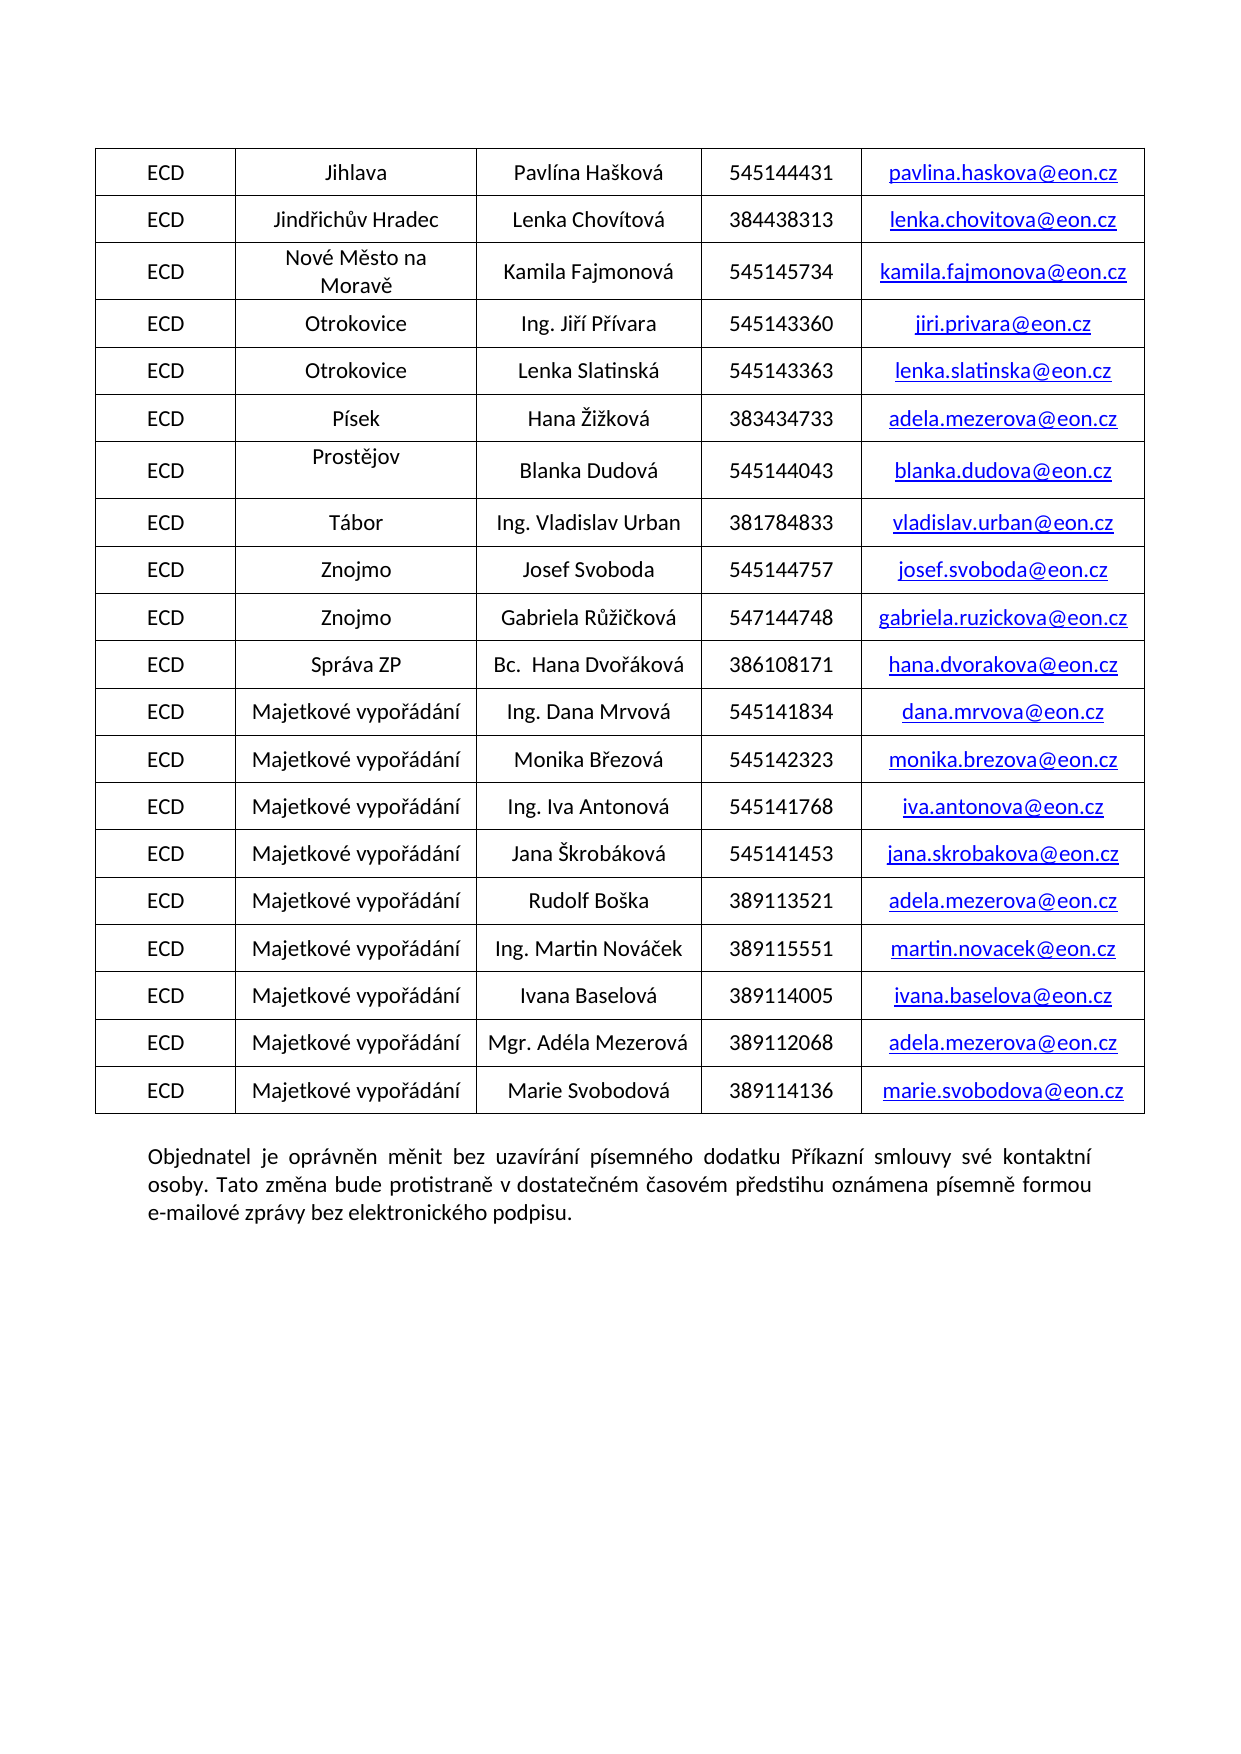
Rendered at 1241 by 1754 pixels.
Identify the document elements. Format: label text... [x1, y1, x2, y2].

table_cell Znojmo [236, 547, 476, 593]
table_cell Blanka Dudová [477, 442, 701, 498]
table_cell Znojmo [236, 594, 476, 640]
table_cell ECD [96, 395, 235, 441]
table_cell Jihlava [236, 149, 476, 195]
table_cell 545141453 [702, 830, 861, 877]
table_cell ECD [96, 878, 235, 924]
table_cell Správa ZP [236, 641, 476, 687]
table_cell Josef Svoboda [477, 547, 701, 593]
table_cell adela.mezerova@eon.cz [862, 1020, 1144, 1066]
table_cell Pavlína Hašková [477, 149, 701, 195]
table_cell 389112068 [702, 1020, 861, 1066]
table_cell 389114136 [702, 1067, 861, 1113]
table_cell Ing. Martin Nováček [477, 925, 701, 971]
table_cell 381784833 [702, 499, 861, 546]
table_cell blanka.dudova@eon.cz [862, 442, 1144, 498]
table_cell ECD [96, 1020, 235, 1066]
table_cell Monika Březová [477, 736, 701, 782]
table_cell Majetkové vypořádání [236, 689, 476, 735]
table_cell Rudolf Boška [477, 878, 701, 924]
table_cell vladislav.urban@eon.cz [862, 499, 1144, 546]
table_cell ECD [96, 149, 235, 195]
table_cell ECD [96, 499, 235, 546]
table_cell marie.svobodova@eon.cz [862, 1067, 1144, 1113]
text Objednatel je oprávněn měnit bez uzavírání písemného dodatku Příkazní smlouvy své kontaktní osoby. Tato změna bude protistraně v dostatečném časovém předstihu oznámena písemně formou e-mailové zprávy bez elektronického podpisu. [148, 1142, 1093, 1226]
table_cell josef.svoboda@eon.cz [862, 547, 1144, 593]
table_cell Bc. Hana Dvořáková [477, 641, 701, 687]
table_cell ECD [96, 689, 235, 735]
table_cell Mgr. Adéla Mezerová [477, 1020, 701, 1066]
table_cell 545145734 [702, 243, 861, 299]
table_cell 545143363 [702, 348, 861, 394]
table_cell Jindřichův Hradec [236, 196, 476, 242]
table_cell ECD [96, 1067, 235, 1113]
table_cell Ivana Baselová [477, 972, 701, 1018]
table_cell 386108171 [702, 641, 861, 687]
table_cell Nové Město na Moravě [236, 243, 476, 299]
table_cell Majetkové vypořádání [236, 878, 476, 924]
table_cell Majetkové vypořádání [236, 783, 476, 829]
table_cell ECD [96, 348, 235, 394]
table_cell Tábor [236, 499, 476, 546]
table_cell ECD [96, 300, 235, 347]
table_cell Ing. Dana Mrvová [477, 689, 701, 735]
table_cell hana.dvorakova@eon.cz [862, 641, 1144, 687]
table_cell 545144043 [702, 442, 861, 498]
table_cell Jana Škrobáková [477, 830, 701, 877]
table_cell Gabriela Růžičková [477, 594, 701, 640]
table_cell Ing. Iva Antonová [477, 783, 701, 829]
table_cell 545141834 [702, 689, 861, 735]
table_cell ECD [96, 196, 235, 242]
table_cell 545142323 [702, 736, 861, 782]
table_cell Lenka Chovítová [477, 196, 701, 242]
table_cell Majetkové vypořádání [236, 972, 476, 1018]
table_cell 389113521 [702, 878, 861, 924]
table_cell adela.mezerova@eon.cz [862, 395, 1144, 441]
table_cell ECD [96, 641, 235, 687]
table_cell lenka.chovitova@eon.cz [862, 196, 1144, 242]
table_cell Otrokovice [236, 300, 476, 347]
table_cell Majetkové vypořádání [236, 830, 476, 877]
table_cell ECD [96, 547, 235, 593]
table_cell Písek [236, 395, 476, 441]
table_cell adela.mezerova@eon.cz [862, 878, 1144, 924]
table_cell Kamila Fajmonová [477, 243, 701, 299]
table_cell Marie Svobodová [477, 1067, 701, 1113]
table_cell iva.antonova@eon.cz [862, 783, 1144, 829]
table_cell 384438313 [702, 196, 861, 242]
table_cell 547144748 [702, 594, 861, 640]
table_cell ECD [96, 783, 235, 829]
table_cell 545144757 [702, 547, 861, 593]
table_cell ECD [96, 442, 235, 498]
table_cell lenka.slatinska@eon.cz [862, 348, 1144, 394]
table_cell kamila.fajmonova@eon.cz [862, 243, 1144, 299]
table_cell Majetkové vypořádání [236, 736, 476, 782]
table_cell ECD [96, 736, 235, 782]
table_cell Lenka Slatinská [477, 348, 701, 394]
table_cell ivana.baselova@eon.cz [862, 972, 1144, 1018]
table_cell ECD [96, 594, 235, 640]
table_cell Majetkové vypořádání [236, 1020, 476, 1066]
table_cell Prostějov [236, 442, 476, 498]
table_cell dana.mrvova@eon.cz [862, 689, 1144, 735]
table_cell jiri.privara@eon.cz [862, 300, 1144, 347]
table_cell Otrokovice [236, 348, 476, 394]
table_cell pavlina.haskova@eon.cz [862, 149, 1144, 195]
table_cell 545143360 [702, 300, 861, 347]
table_cell 389114005 [702, 972, 861, 1018]
table_cell 383434733 [702, 395, 861, 441]
table_cell monika.brezova@eon.cz [862, 736, 1144, 782]
table_cell gabriela.ruzickova@eon.cz [862, 594, 1144, 640]
table_cell Majetkové vypořádání [236, 1067, 476, 1113]
table_cell Majetkové vypořádání [236, 925, 476, 971]
table_cell ECD [96, 972, 235, 1018]
table_cell ECD [96, 830, 235, 877]
table_cell 545144431 [702, 149, 861, 195]
table_cell 545141768 [702, 783, 861, 829]
table_cell jana.skrobakova@eon.cz [862, 830, 1144, 877]
table_cell 389115551 [702, 925, 861, 971]
table_cell ECD [96, 243, 235, 299]
table_cell martin.novacek@eon.cz [862, 925, 1144, 971]
table_cell Ing. Vladislav Urban [477, 499, 701, 546]
table_cell ECD [96, 925, 235, 971]
table_cell Hana Žižková [477, 395, 701, 441]
table_cell Ing. Jiří Přívara [477, 300, 701, 347]
